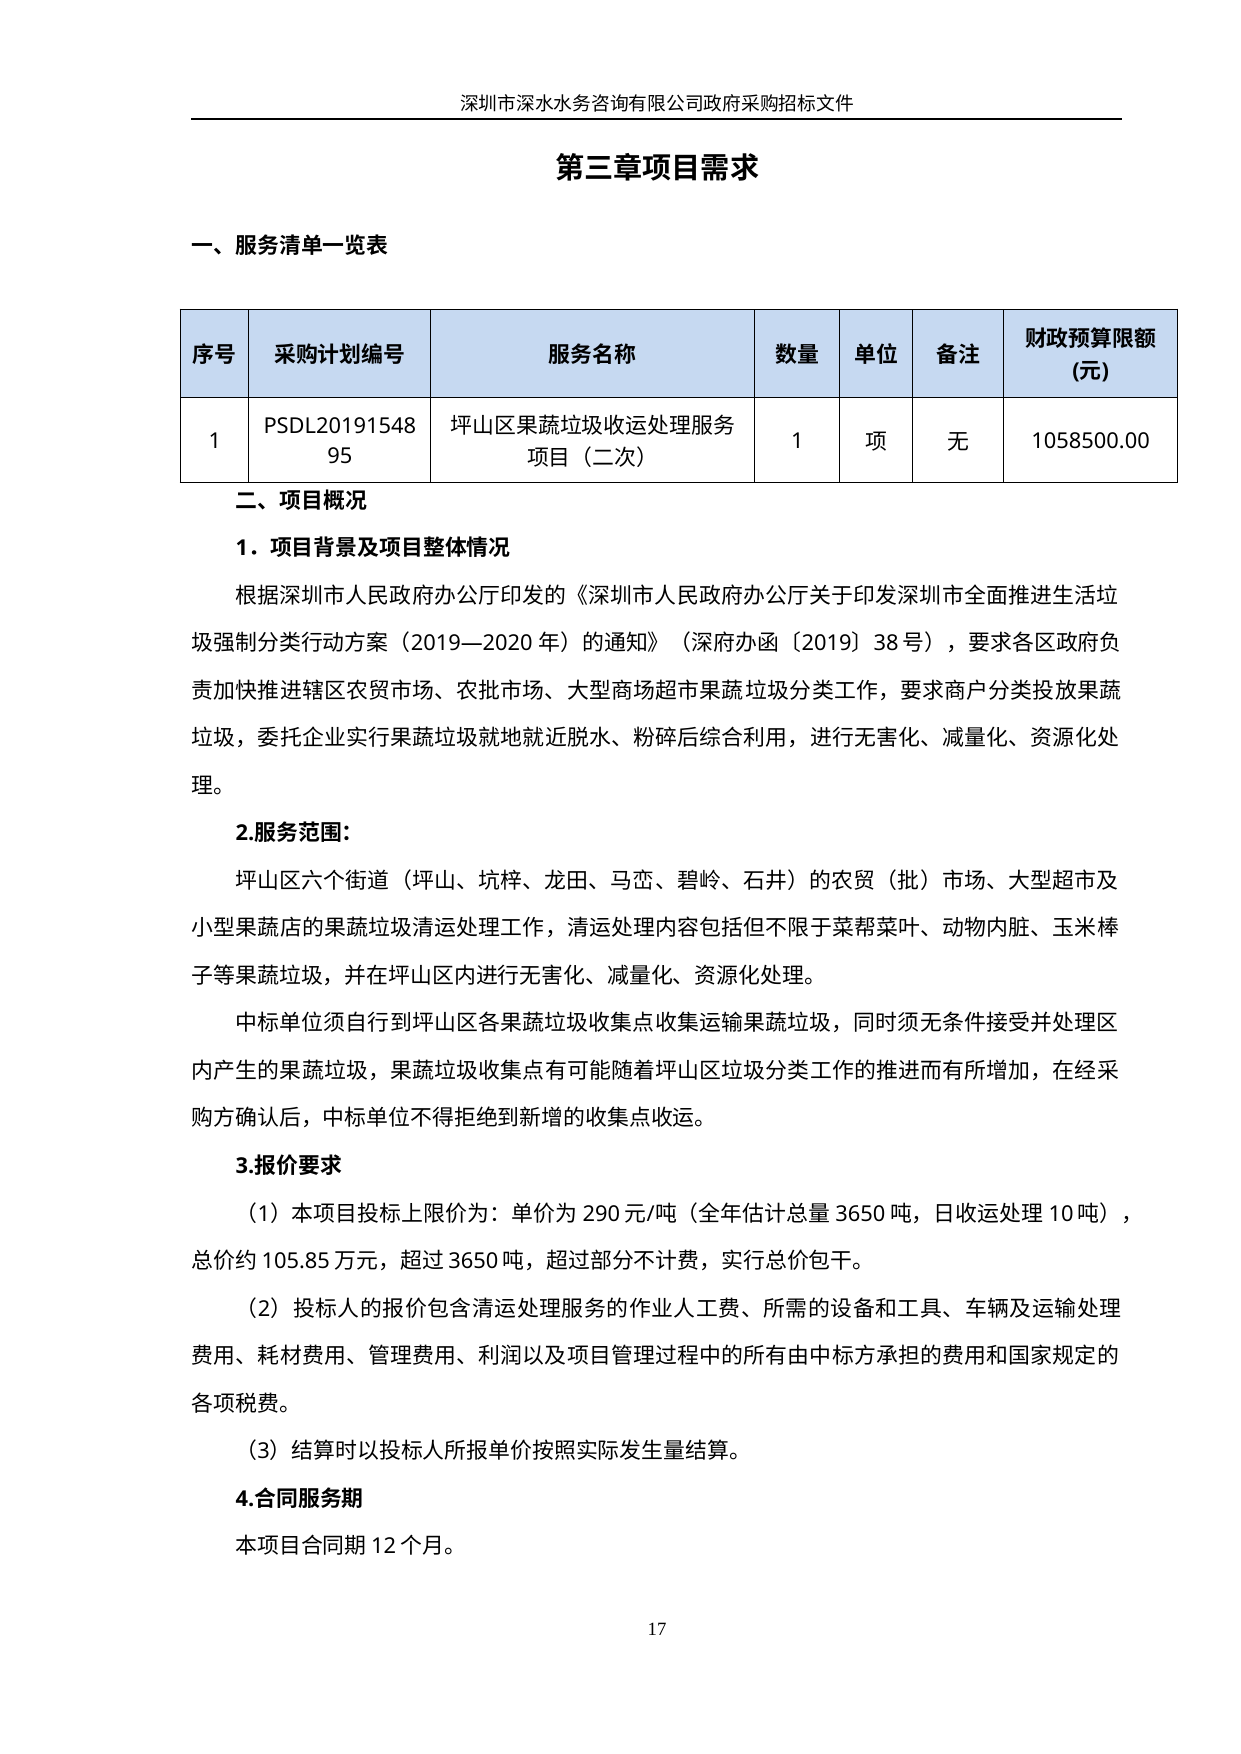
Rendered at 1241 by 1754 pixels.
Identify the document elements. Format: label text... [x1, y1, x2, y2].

text （3）结算时以投标人所报单价按照实际发生量结算。 [191, 1433, 1122, 1465]
table_cell 1 [181, 398, 248, 482]
text 1．项目背景及项目整体情况 [191, 530, 1122, 562]
table_cell 无 [913, 398, 1003, 482]
list 服务清单一览表 [191, 228, 1122, 260]
text 坪山区六个街道（坪山、坑梓、龙田、马峦、碧岭、石井）的农贸（批）市场、大型超市及小型果蔬店的果蔬垃圾清运处理工作，清运处理内容包括但不限于菜帮菜叶、动物内脏、玉米棒子等果蔬垃圾，并在坪山区内进行无害化、减量化、资源化处理。 [191, 863, 1122, 989]
table_header 单位 [840, 310, 912, 397]
text 本项目合同期12个月。 [191, 1528, 1122, 1560]
table_header 备注 [913, 310, 1003, 397]
text （2）投标人的报价包含清运处理服务的作业人工费、所需的设备和工具、车辆及运输处理费用、耗材费用、管理费用、利润以及项目管理过程中的所有由中标方承担的费用和国家规定的各项税费。 [191, 1291, 1122, 1417]
text 3.报价要求 [191, 1148, 1122, 1180]
table_cell PSDL2019154895 [249, 398, 430, 482]
table_header 财政预算限额(元) [1004, 310, 1177, 397]
table_header 数量 [755, 310, 839, 397]
text 4.合同服务期 [191, 1481, 1122, 1513]
text 2.服务范围： [191, 815, 1122, 847]
table_cell 项 [840, 398, 912, 482]
text 二、项目概况 [191, 483, 1122, 514]
table_header 服务名称 [431, 310, 754, 397]
subtitle 第三章项目需求 [191, 144, 1122, 187]
text 根据深圳市人民政府办公厅印发的《深圳市人民政府办公厅关于印发深圳市全面推进生活垃圾强制分类行动方案（2019—2020 年）的通知》（深府办函〔2019〕38号），要求各区政府负责加快推进辖区农贸市场、农批市场、大型商场超市果蔬垃圾分类工作，要求商户分类投放果蔬垃圾，委托企业实行果蔬垃圾就地就近脱水、粉碎后综合利用，进行无害化、减量化、资源化处理。 [191, 578, 1122, 799]
table_header 采购计划编号 [249, 310, 430, 397]
text （1）本项目投标上限价为：单价为290元/吨（全年估计总量3650吨，日收运处理10吨），总价约105.85万元，超过3650吨，超过部分不计费，实行总价包干。 [191, 1196, 1122, 1275]
table_cell 1 [755, 398, 839, 482]
table_header 序号 [181, 310, 248, 397]
text 中标单位须自行到坪山区各果蔬垃圾收集点收集运输果蔬垃圾，同时须无条件接受并处理区内产生的果蔬垃圾，果蔬垃圾收集点有可能随着坪山区垃圾分类工作的推进而有所增加，在经采购方确认后，中标单位不得拒绝到新增的收集点收运。 [191, 1005, 1122, 1132]
table_cell 坪山区果蔬垃圾收运处理服务项目（二次） [431, 398, 754, 482]
table_cell 1058500.00 [1004, 398, 1177, 482]
